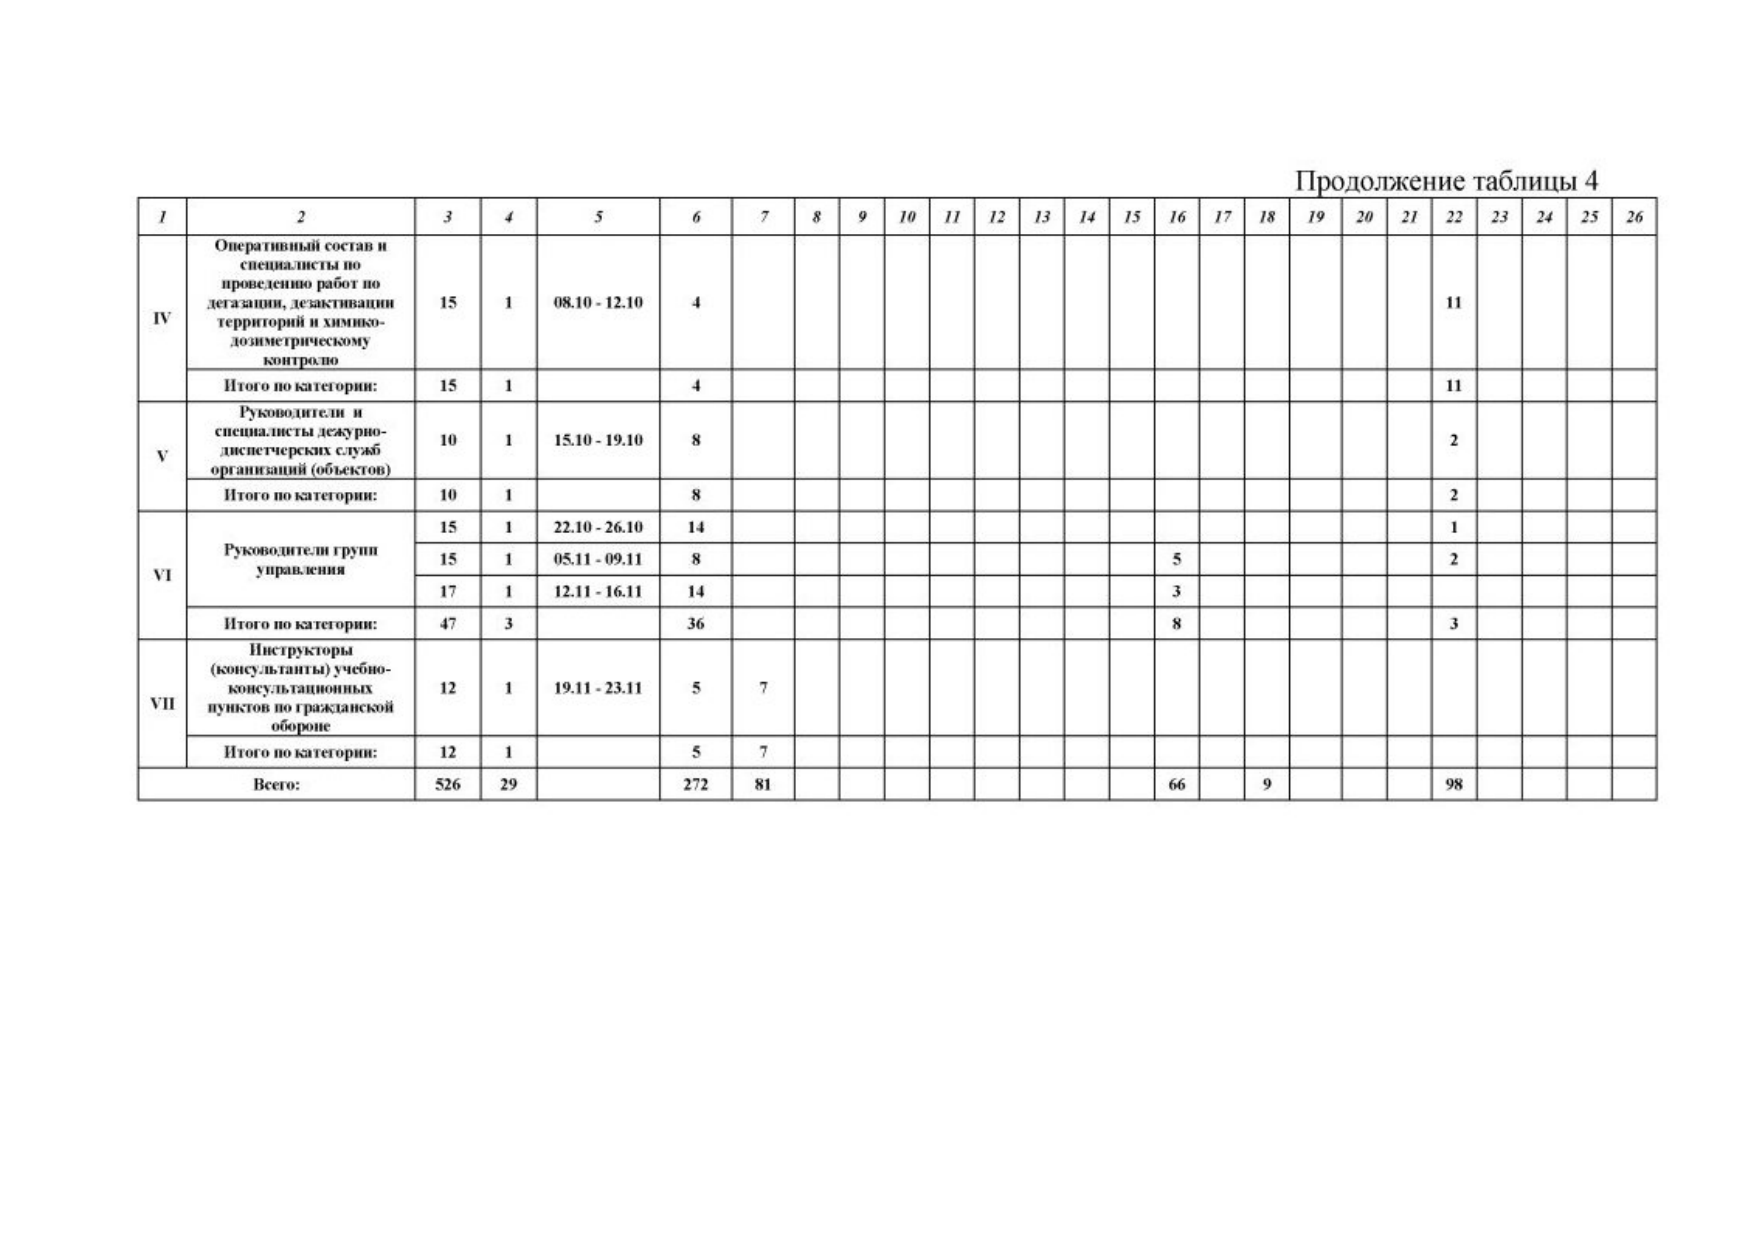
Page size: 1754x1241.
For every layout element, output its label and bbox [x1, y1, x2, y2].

picture [118, 147, 1679, 822]
